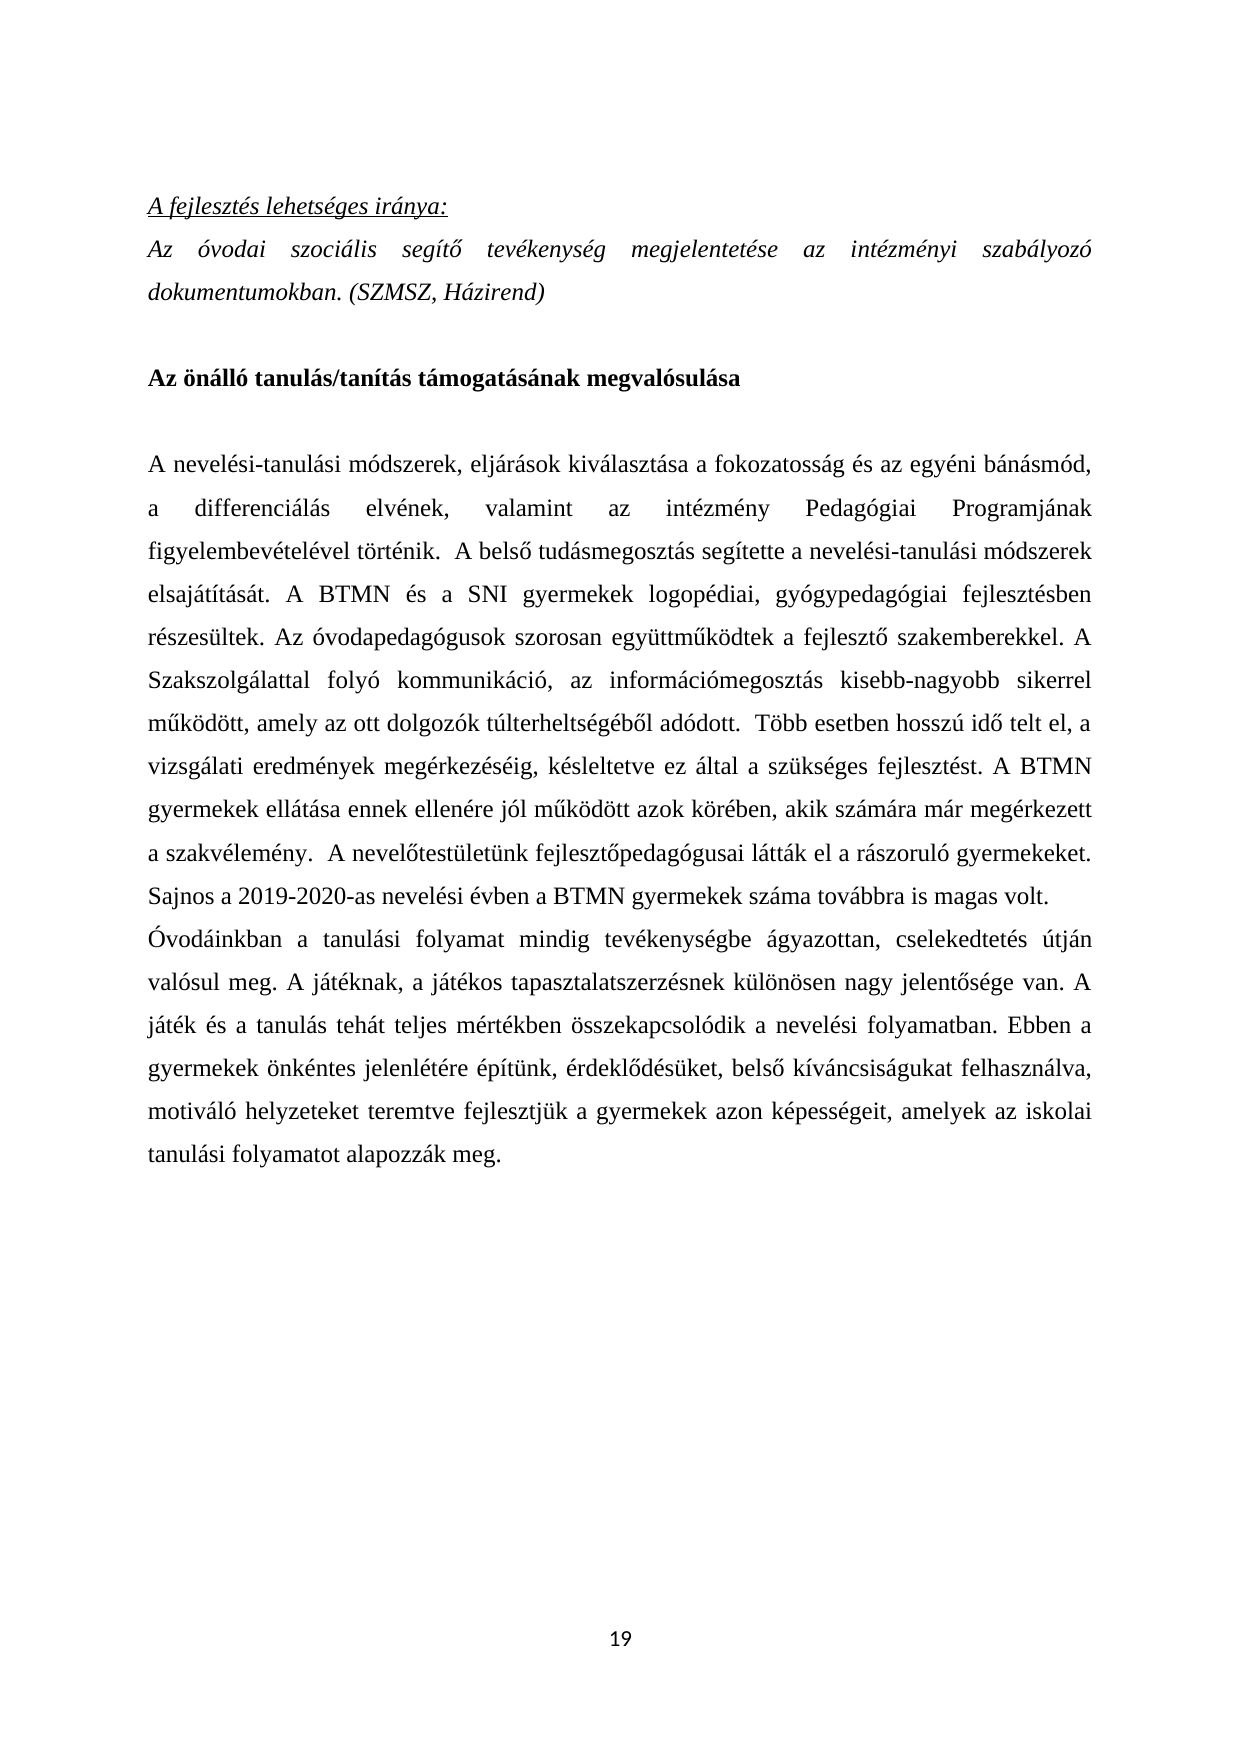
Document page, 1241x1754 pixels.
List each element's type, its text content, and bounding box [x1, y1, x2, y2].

text A nevelési-tanulási módszerek, eljárások kiválasztása a fokozatosság és az egyéni bánásmód, a differenciálás elvének, valamint az intézmény Pedagógiai Programjának figyelembevételével történik. A belső tudásmegosztás segítette a nevelési-tanulási módszerek elsajátítását. A BTMN és a SNI gyermekek logopédiai, gyógypedagógiai fejlesztésben részesültek. Az óvodapedagógusok szorosan együttműködtek a fejlesztő szakemberekkel. A Szakszolgálattal folyó kommunikáció, az információmegosztás kisebb-nagyobb sikerrel működött, amely az ott dolgozók túlterheltségéből adódott. Több esetben hosszú idő telt el, a vizsgálati eredmények megérkezéséig, késleltetve ez által a szükséges fejlesztést. A BTMN gyermekek ellátása ennek ellenére jól működött azok körében, akik számára már megérkezett a szakvélemény. A nevelőtestületünk fejlesztőpedagógusai látták el a rászoruló gyermekeket. Sajnos a 2019-2020-as nevelési évben a BTMN gyermekek száma továbbra is magas volt. [148, 449, 1093, 909]
text Az önálló tanulás/tanítás támogatásának megvalósulása [148, 363, 1093, 392]
text Az óvodai szociális segítő tevékenység megjelentetése az intézményi szabályozó dokumentumokban. (SZMSZ, Házirend) [148, 234, 1093, 306]
text A fejlesztés lehetséges iránya: [148, 191, 1093, 219]
text Óvodáinkban a tanulási folyamat mindig tevékenységbe ágyazottan, cselekedtetés útján valósul meg. A játéknak, a játékos tapasztalatszerzésnek különösen nagy jelentősége van. A játék és a tanulás tehát teljes mértékben összekapcsolódik a nevelési folyamatban. Ebben a gyermekek önkéntes jelenlétére építünk, érdeklődésüket, belső kíváncsiságukat felhasználva, motiváló helyzeteket teremtve fejlesztjük a gyermekek azon képességeit, amelyek az iskolai tanulási folyamatot alapozzák meg. [148, 924, 1093, 1168]
